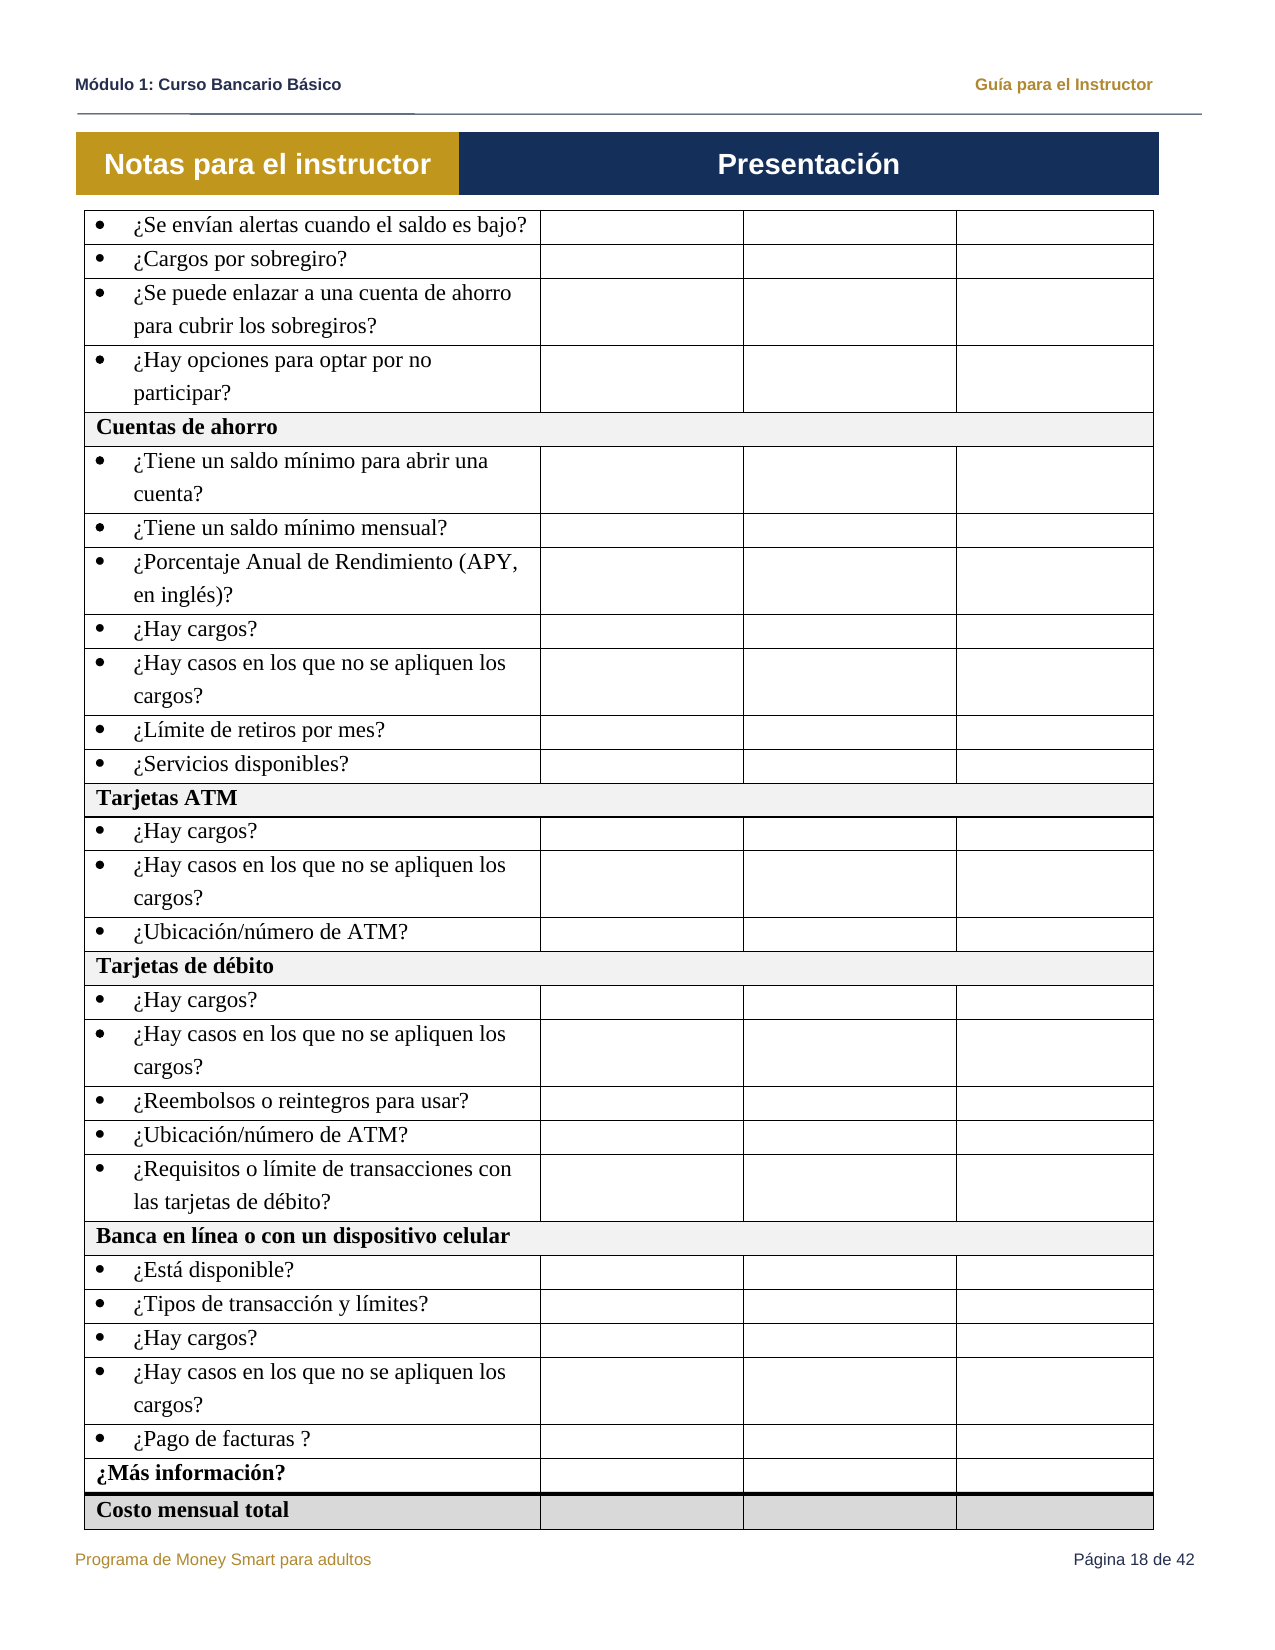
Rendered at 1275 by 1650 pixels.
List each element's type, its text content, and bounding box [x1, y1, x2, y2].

table_cell [76, 195, 1161, 1545]
table_header Presentación [459, 132, 1159, 195]
table_header Notas para el instructor [76, 132, 459, 195]
